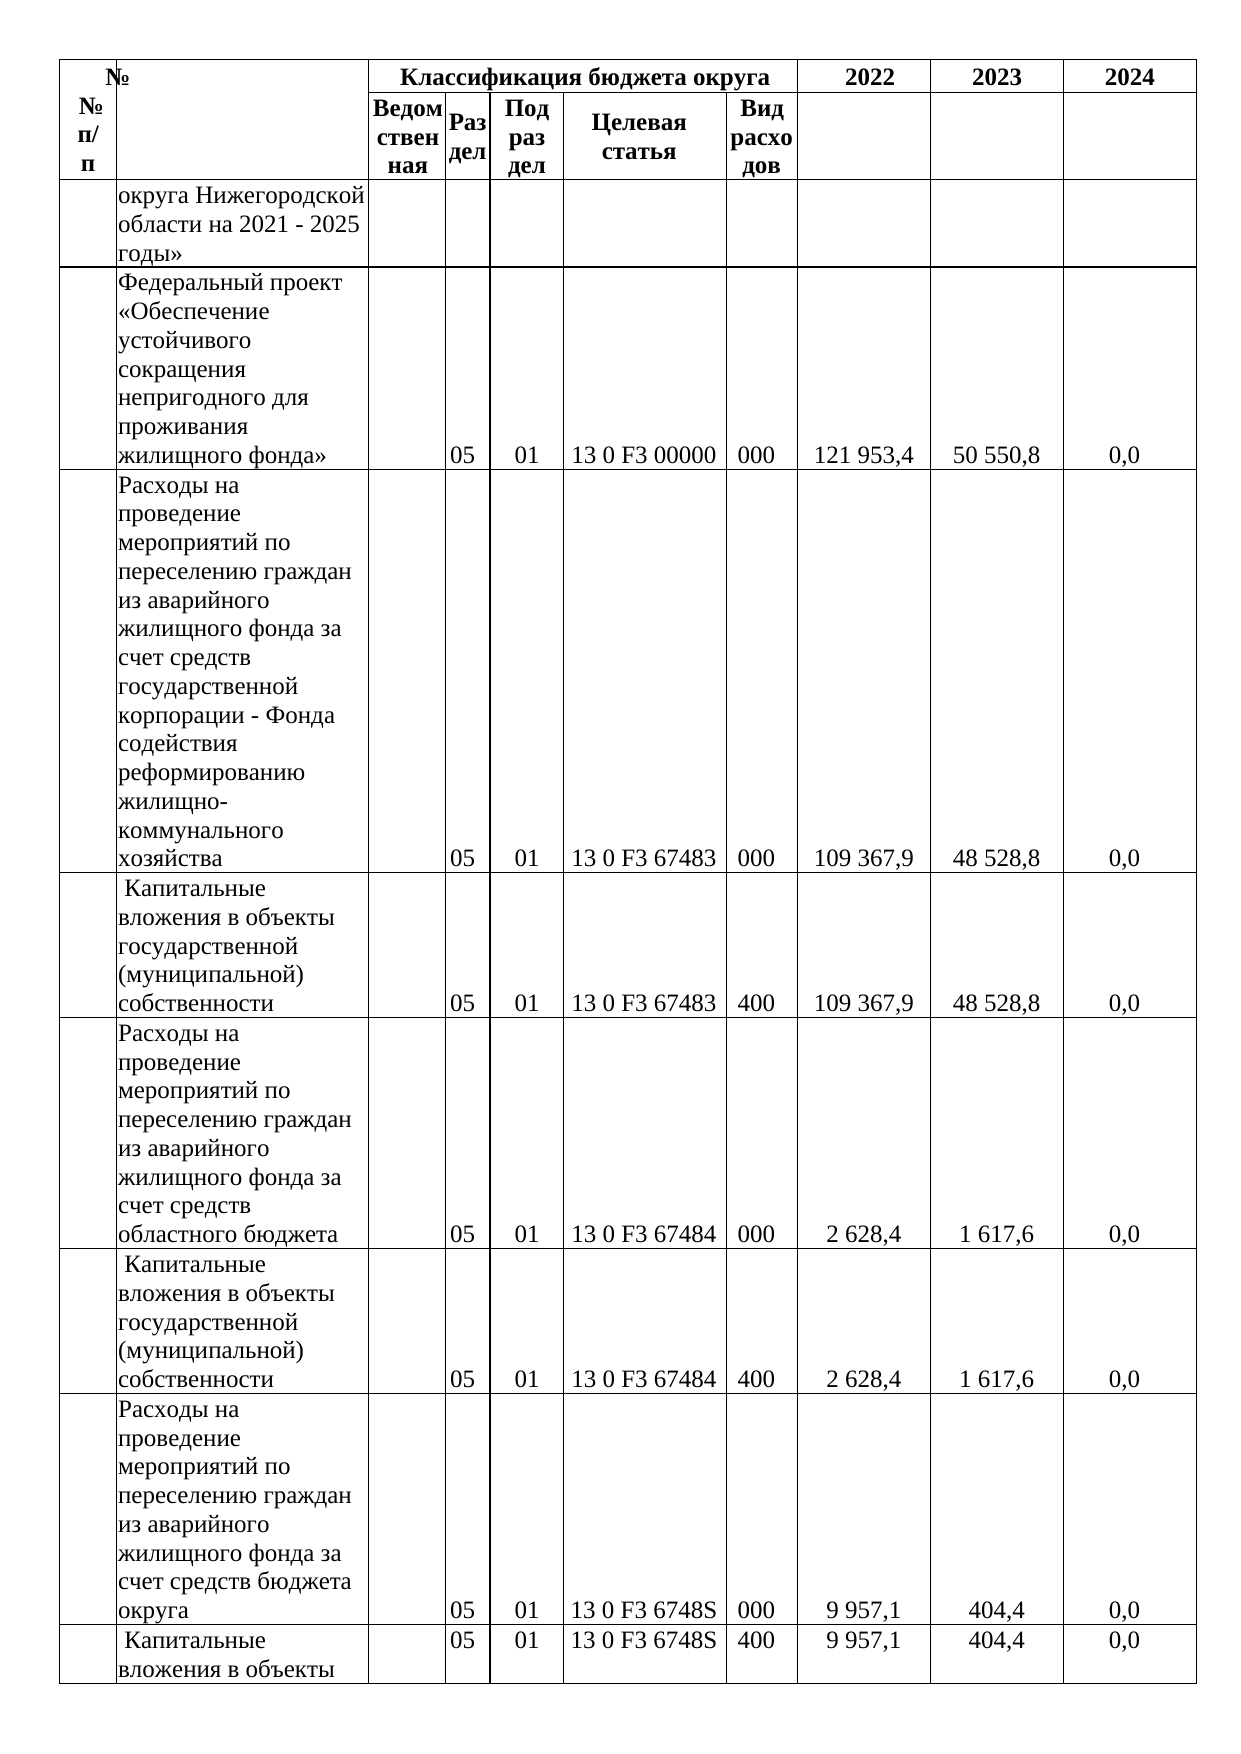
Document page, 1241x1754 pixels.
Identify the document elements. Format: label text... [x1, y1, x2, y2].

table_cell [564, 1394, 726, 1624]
table_cell Вид расхо дов [727, 93, 797, 179]
table_cell [931, 93, 1063, 179]
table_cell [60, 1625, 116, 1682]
table_header [117, 60, 368, 179]
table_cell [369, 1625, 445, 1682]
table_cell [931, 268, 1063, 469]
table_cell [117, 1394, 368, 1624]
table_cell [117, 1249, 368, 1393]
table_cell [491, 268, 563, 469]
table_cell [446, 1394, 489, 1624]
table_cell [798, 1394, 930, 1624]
table_cell Раз дел [446, 93, 489, 179]
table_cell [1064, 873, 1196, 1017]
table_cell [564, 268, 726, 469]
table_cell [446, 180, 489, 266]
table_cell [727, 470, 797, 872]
table_header 2023 [931, 60, 1063, 92]
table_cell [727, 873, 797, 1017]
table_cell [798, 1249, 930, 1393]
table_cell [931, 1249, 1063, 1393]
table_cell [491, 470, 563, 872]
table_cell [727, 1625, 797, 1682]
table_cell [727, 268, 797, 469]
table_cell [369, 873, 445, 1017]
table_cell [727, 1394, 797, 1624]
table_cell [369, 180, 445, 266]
table_cell Ведом ствен ная [369, 93, 445, 179]
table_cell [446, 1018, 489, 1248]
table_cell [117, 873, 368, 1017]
table_header № №п/п [60, 60, 116, 179]
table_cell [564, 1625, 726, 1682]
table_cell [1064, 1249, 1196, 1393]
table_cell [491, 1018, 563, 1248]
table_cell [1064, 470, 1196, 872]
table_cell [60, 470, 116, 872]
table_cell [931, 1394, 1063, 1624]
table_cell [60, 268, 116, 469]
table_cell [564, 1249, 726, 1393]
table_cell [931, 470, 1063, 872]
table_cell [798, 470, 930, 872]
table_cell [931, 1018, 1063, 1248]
table_cell Под раз дел [491, 93, 563, 179]
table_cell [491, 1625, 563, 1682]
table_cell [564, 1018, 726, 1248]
table_header 2024 [1064, 60, 1196, 92]
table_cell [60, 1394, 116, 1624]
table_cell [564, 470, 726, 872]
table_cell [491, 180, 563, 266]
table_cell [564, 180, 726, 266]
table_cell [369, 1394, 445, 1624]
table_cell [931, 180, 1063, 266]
table_header Классификация бюджета округа [369, 60, 797, 92]
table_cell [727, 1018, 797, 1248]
table_cell Целевая статья [564, 93, 726, 179]
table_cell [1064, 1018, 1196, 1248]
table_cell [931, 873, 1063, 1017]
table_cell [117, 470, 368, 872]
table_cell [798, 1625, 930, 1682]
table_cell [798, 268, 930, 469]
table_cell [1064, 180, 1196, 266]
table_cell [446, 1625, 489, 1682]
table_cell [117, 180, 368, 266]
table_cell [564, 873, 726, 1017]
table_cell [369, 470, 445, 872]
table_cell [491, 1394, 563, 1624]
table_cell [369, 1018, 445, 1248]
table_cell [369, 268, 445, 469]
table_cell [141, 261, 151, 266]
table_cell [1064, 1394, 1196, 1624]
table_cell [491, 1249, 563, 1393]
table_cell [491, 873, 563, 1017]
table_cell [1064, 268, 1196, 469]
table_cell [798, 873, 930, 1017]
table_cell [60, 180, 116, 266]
table_cell [798, 93, 930, 179]
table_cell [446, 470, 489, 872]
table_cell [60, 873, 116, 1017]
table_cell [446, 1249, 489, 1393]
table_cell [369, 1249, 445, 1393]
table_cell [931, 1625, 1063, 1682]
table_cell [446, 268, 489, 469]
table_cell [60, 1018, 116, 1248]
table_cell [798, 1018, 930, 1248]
table_cell [1064, 93, 1196, 179]
table_header 2022 [798, 60, 930, 92]
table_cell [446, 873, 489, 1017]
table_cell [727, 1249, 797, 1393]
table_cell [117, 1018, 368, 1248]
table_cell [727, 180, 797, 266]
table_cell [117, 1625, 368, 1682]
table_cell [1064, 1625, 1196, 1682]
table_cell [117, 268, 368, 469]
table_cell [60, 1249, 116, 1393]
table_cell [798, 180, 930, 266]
